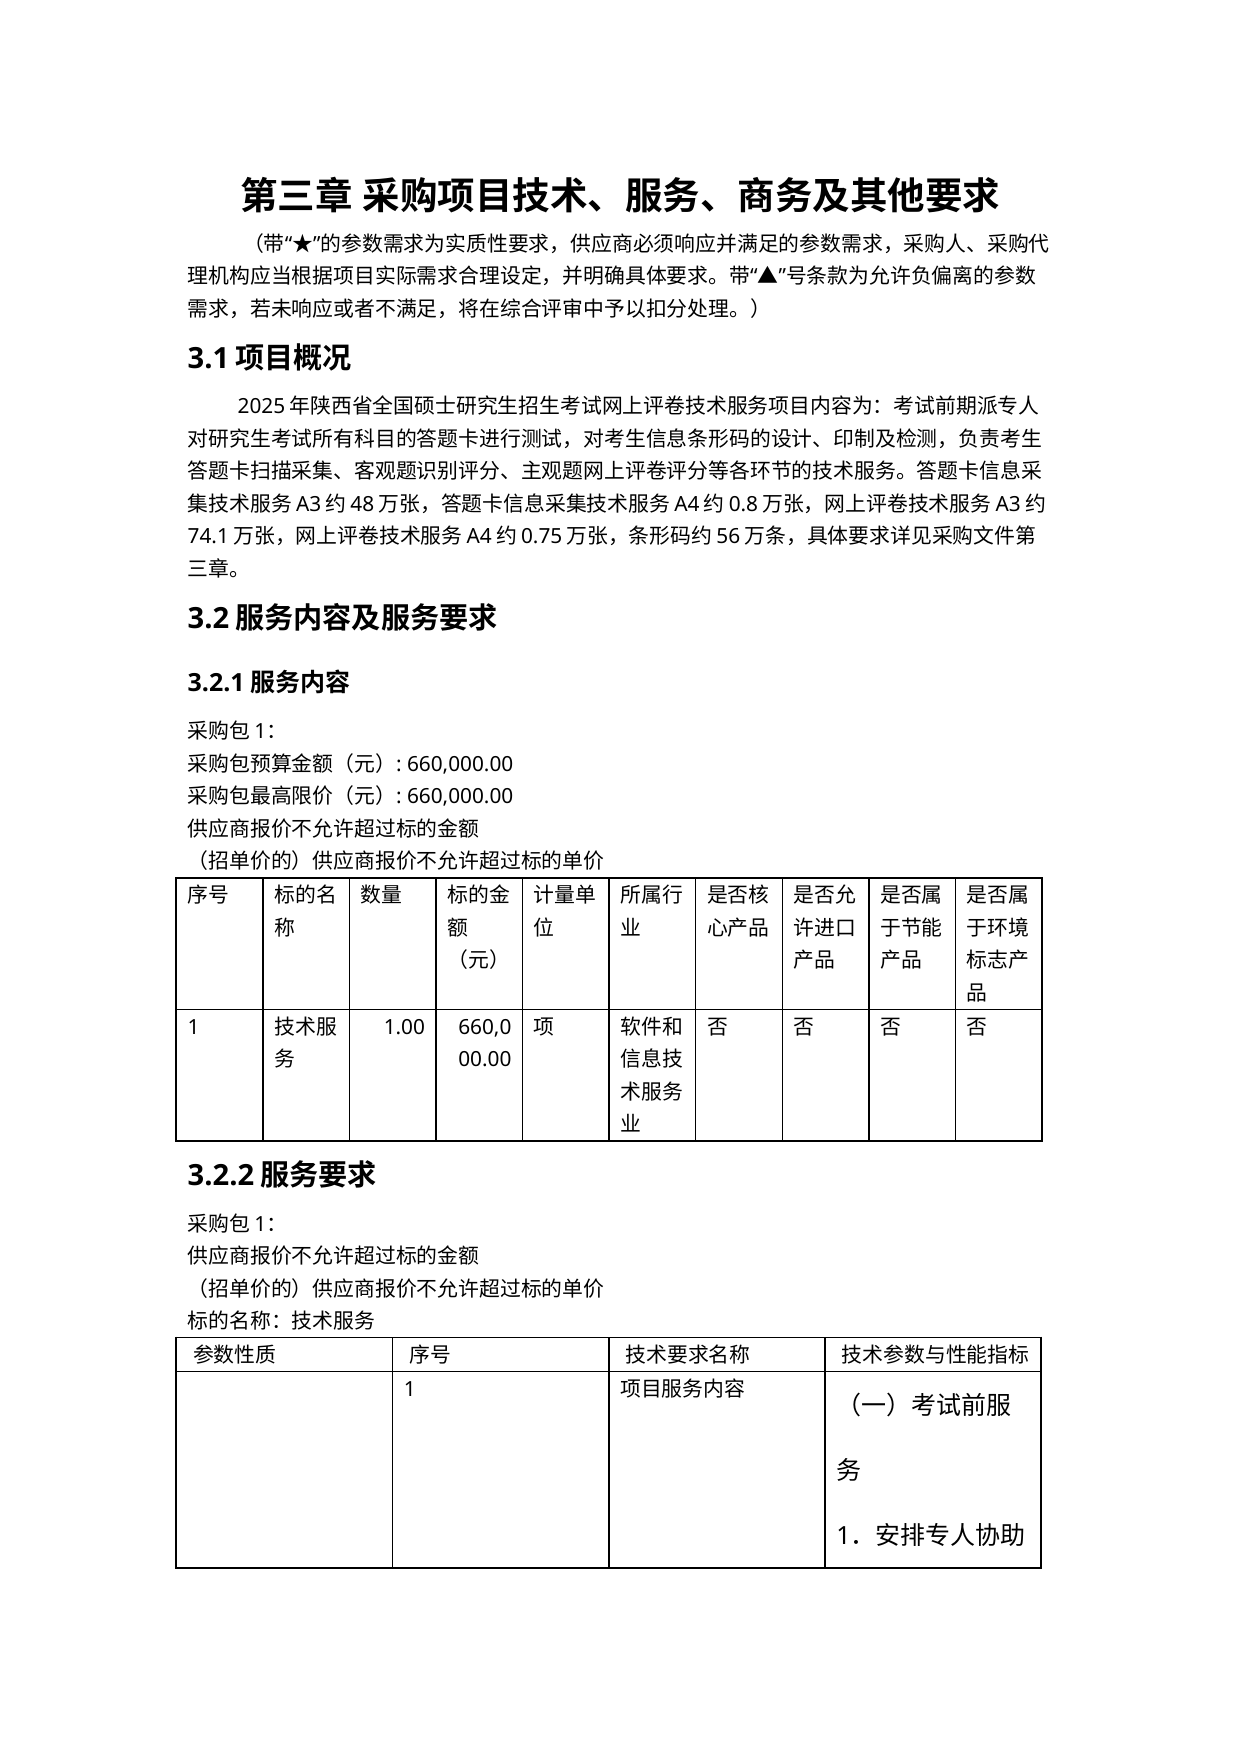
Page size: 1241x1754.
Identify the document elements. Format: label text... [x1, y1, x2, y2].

text 采购包1： [187, 1207, 1053, 1239]
text （招单价的）供应商报价不允许超过标的单价 [187, 1272, 1053, 1304]
text 采购包最高限价（元）: 660,000.00 [187, 779, 1053, 812]
table_cell 否 [696, 1010, 782, 1140]
text 2025年陕西省全国硕士研究生招生考试网上评卷技术服务项目内容为：考试前期派专人对研究生考试所有科目的答题卡进行测试，对考生信息条形码的设计、印制及检测，负责考生答题卡扫描采集、客观题识别评分、主观题网上评卷评分等各环节的技术服务。答题卡信息采集技术服务A3约48万张，答题卡信息采集技术服务A4约0.8万张，网上评卷技术服务A3约74.1万张，网上评卷技术服务A4约0.75万张，条形码约56万条，具体要求详见采购文件第三章。 [187, 389, 1053, 584]
table_header 是否属于节能产品 [870, 879, 955, 1008]
table_header 技术参数与性能指标 [826, 1338, 1040, 1371]
text （招单价的）供应商报价不允许超过标的单价 [187, 844, 1053, 877]
table_header 序号 [393, 1338, 608, 1371]
table_header 参数性质 [177, 1338, 392, 1371]
table_cell 软件和信息技术服务业 [610, 1010, 695, 1140]
text 采购包预算金额（元）: 660,000.00 [187, 747, 1053, 779]
table_cell 1 [177, 1010, 262, 1140]
table_header 序号 [177, 879, 262, 1008]
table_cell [826, 1372, 1040, 1567]
table_header 所属行业 [610, 879, 695, 1008]
text 3.2服务内容及服务要求 [187, 584, 1053, 649]
table_cell 技术服务 [264, 1010, 349, 1140]
table_cell [177, 1372, 392, 1567]
table_header 是否允许进口产品 [783, 879, 868, 1008]
table_header 是否核心产品 [696, 879, 782, 1008]
text 第三章 采购项目技术、服务、商务及其他要求 [187, 162, 1053, 227]
table_cell 1.00 [350, 1010, 435, 1140]
text （带“★”的参数需求为实质性要求，供应商必须响应并满足的参数需求，采购人、采购代理机构应当根据项目实际需求合理设定，并明确具体要求。带“▲”号条款为允许负偏离的参数需求，若未响应或者不满足，将在综合评审中予以扣分处理。） [187, 227, 1053, 324]
table_header 标的名称 [264, 879, 349, 1008]
table_cell 项目服务内容 [610, 1372, 824, 1567]
text 3.2.1服务内容 [187, 649, 1053, 714]
text 3.2.2服务要求 [187, 1142, 1053, 1207]
table_header 数量 [350, 879, 435, 1008]
table_cell 1 [393, 1372, 608, 1567]
table_header 计量单位 [523, 879, 608, 1008]
table_cell 否 [783, 1010, 868, 1140]
table_header 是否属于环境标志产品 [956, 879, 1041, 1008]
text 3.1项目概况 [187, 324, 1053, 389]
text 标的名称：技术服务 [187, 1304, 1053, 1337]
table_cell 否 [956, 1010, 1041, 1140]
table_cell 项 [523, 1010, 608, 1140]
text 供应商报价不允许超过标的金额 [187, 812, 1053, 844]
text 采购包1： [187, 714, 1053, 747]
table_header 技术要求名称 [610, 1338, 824, 1371]
text 供应商报价不允许超过标的金额 [187, 1239, 1053, 1272]
table_header 标的金额 （元） [437, 879, 522, 1008]
table_cell 660,000.00 [437, 1010, 522, 1140]
table_cell 否 [870, 1010, 955, 1140]
